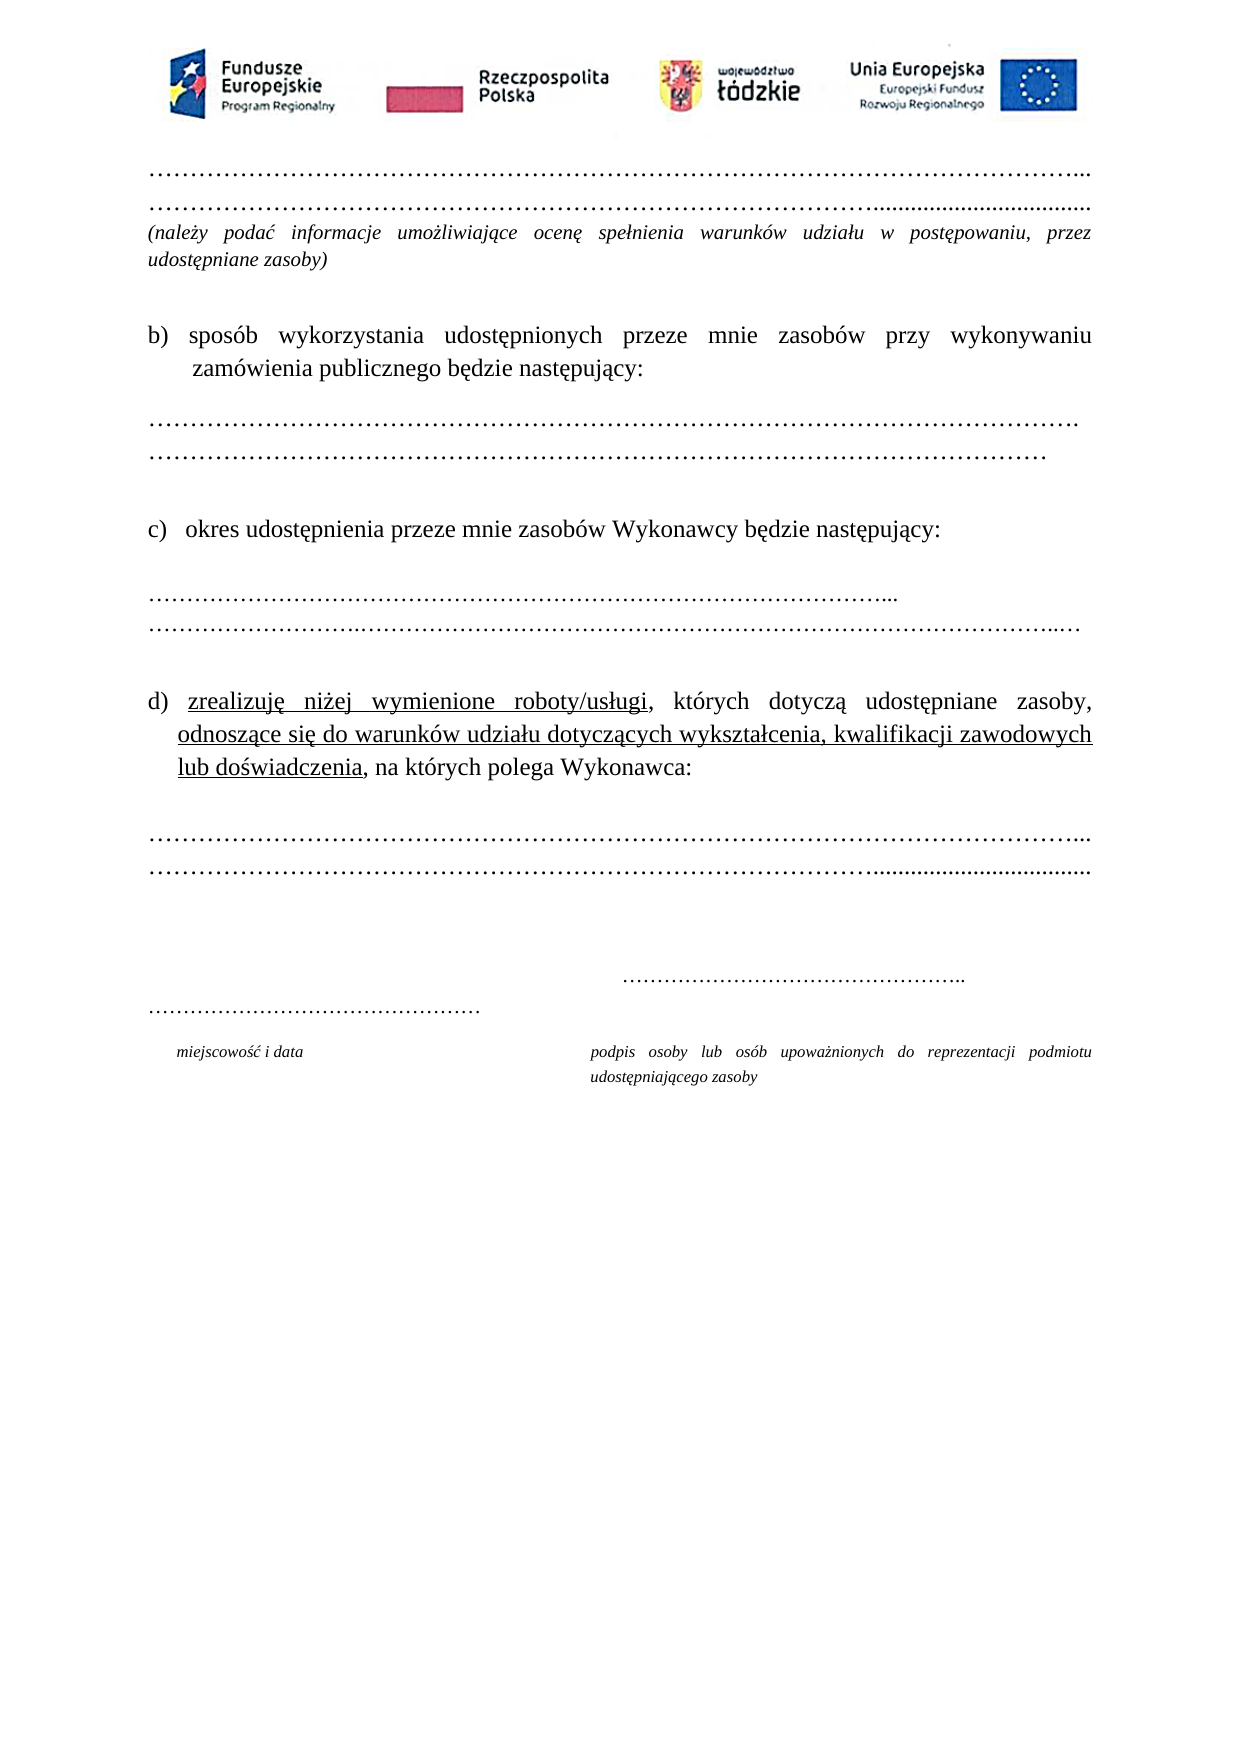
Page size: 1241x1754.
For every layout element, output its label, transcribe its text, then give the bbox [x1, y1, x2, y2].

text b) sposób wykorzystania udostępnionych przeze mnie zasobów przy wykonywaniu zamówienia publicznego będzie następujący: [148, 320, 1093, 382]
text ……………………………………………………………………………………...……………………….………………………………………………………………………………..… [148, 580, 1093, 636]
text …………………………………………………………………………………………………...……………………………………………………………………………................................... [148, 153, 1093, 215]
text d) zrealizuję niżej wymienione roboty/usługi, których dotyczą udostępniane zasoby, odnoszące się do warunków udziału dotyczących wykształcenia, kwalifikacji zawodowych lub doświadczenia, na których polega Wykonawca: [148, 686, 1093, 781]
text …………………………………………………………………………………………………...……………………………………………………………………………................................... [148, 818, 1093, 879]
text miejscowość i data podpis osoby lub osób upoważnionych do reprezentacji podmiotu udostępniającego zasoby [176, 1042, 1093, 1086]
text (należy podać informacje umożliwiające ocenę spełnienia warunków udziału w postępowaniu, przez udostępniane zasoby) [148, 219, 1093, 271]
picture [147, 24, 1093, 139]
list okres udostępnienia przeze mnie zasobów Wykonawcy będzie następujący: [148, 514, 1093, 543]
text ………………………………………………………………………………………………….……………………………………………………………………………………………… [148, 403, 1093, 464]
text ………………………………………….. ………………………………………… [148, 963, 1093, 1018]
